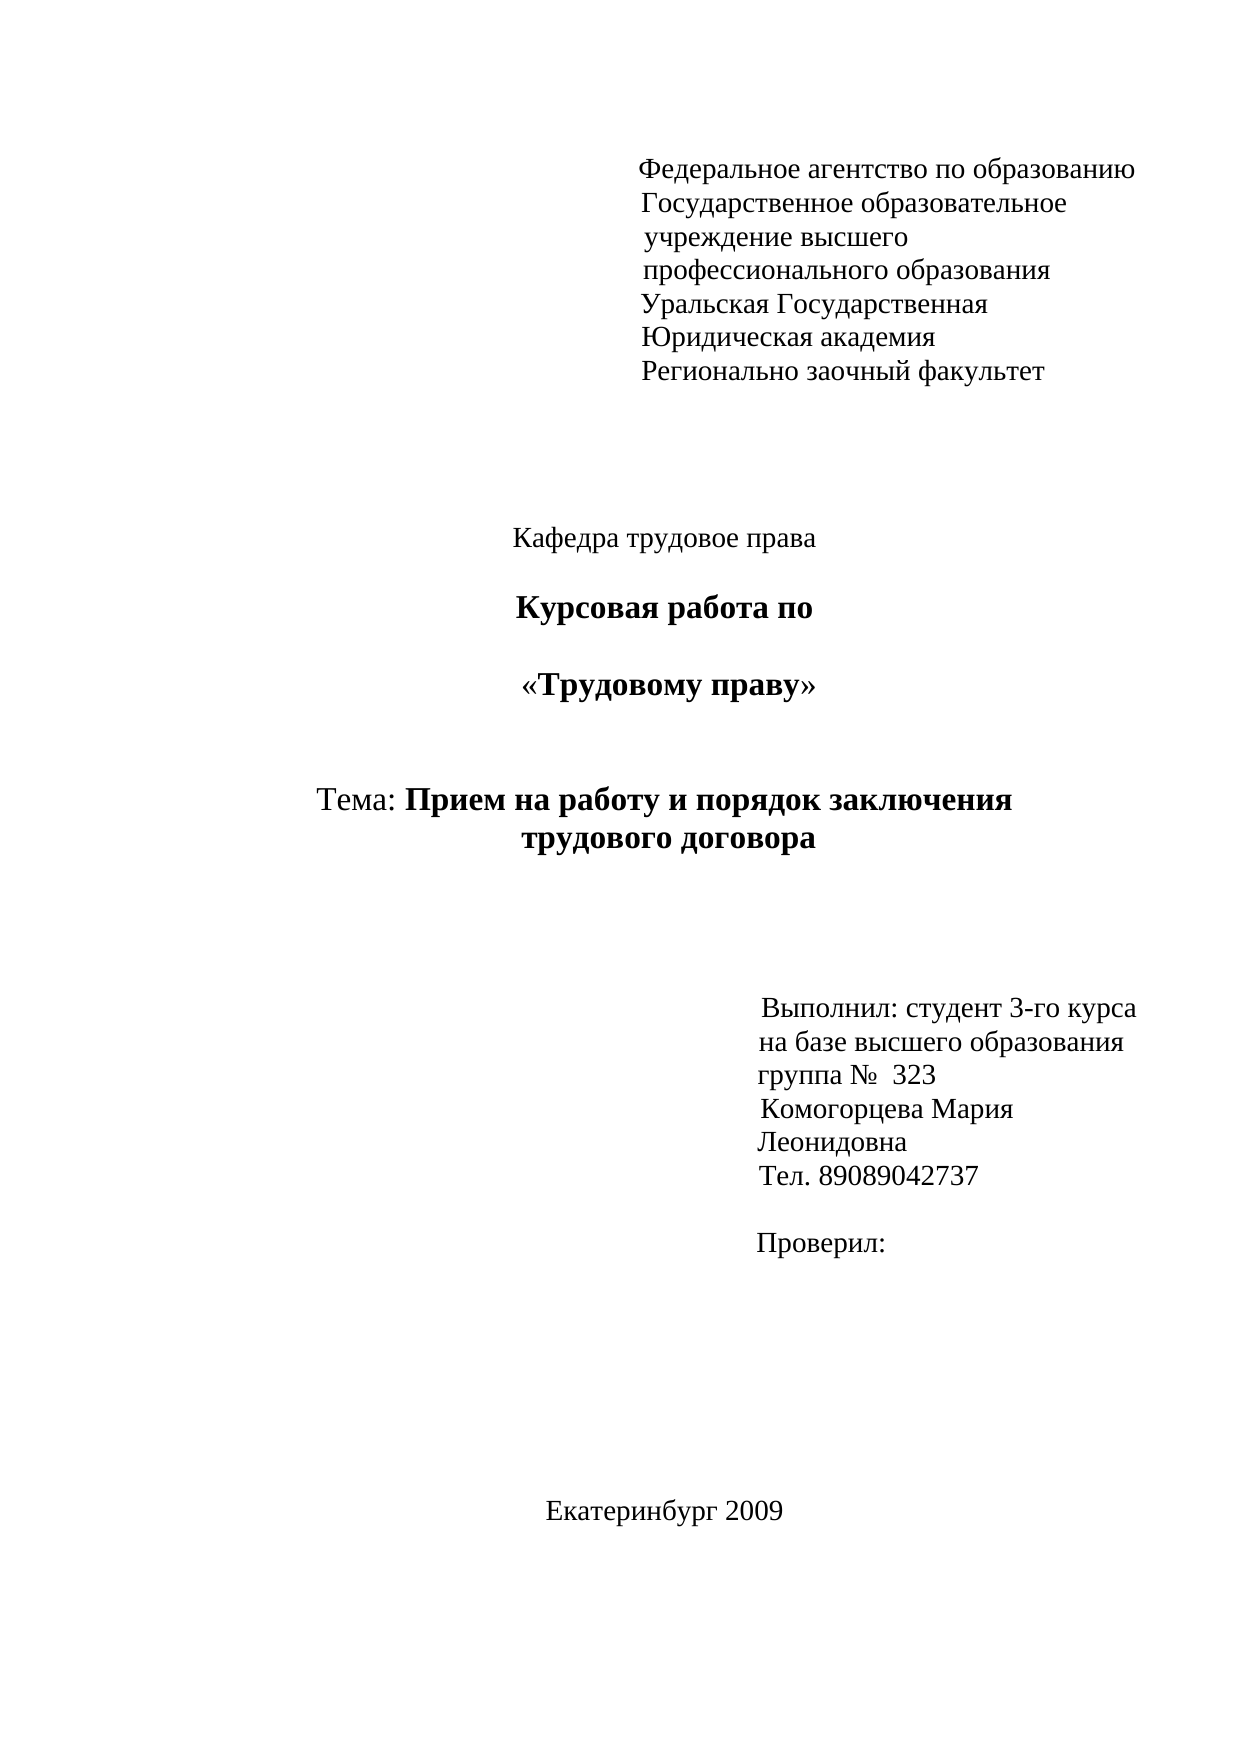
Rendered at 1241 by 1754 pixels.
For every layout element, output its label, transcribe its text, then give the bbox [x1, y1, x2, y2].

text на базе высшего образования [177, 1024, 1152, 1057]
text учреждение высшего [177, 219, 1152, 252]
text Федеральное агентство по образованию [177, 152, 1152, 185]
text Тема: Прием на работу и порядок заключения [177, 779, 1152, 818]
text Регионально заочный факультет [177, 353, 1152, 386]
text Тел. 89089042737 [177, 1158, 1152, 1191]
text профессионального образования [177, 252, 1152, 286]
text «Трудовому праву» [177, 664, 1152, 703]
text Комогорцева Мария [177, 1091, 1152, 1124]
text трудового договора [177, 818, 1152, 856]
text Курсовая работа по [177, 588, 1152, 626]
text Леонидовна [177, 1124, 1152, 1158]
text Проверил: [177, 1225, 1152, 1258]
text Екатеринбург 2009 [177, 1493, 1152, 1527]
text Уральская Государственная [177, 286, 1152, 319]
text Государственное образовательное [177, 185, 1152, 219]
text группа № 323 [177, 1057, 1152, 1091]
text Выполнил: студент 3-го курса [177, 990, 1152, 1024]
text Кафедра трудовое права [177, 521, 1152, 554]
text Юридическая академия [177, 319, 1152, 353]
